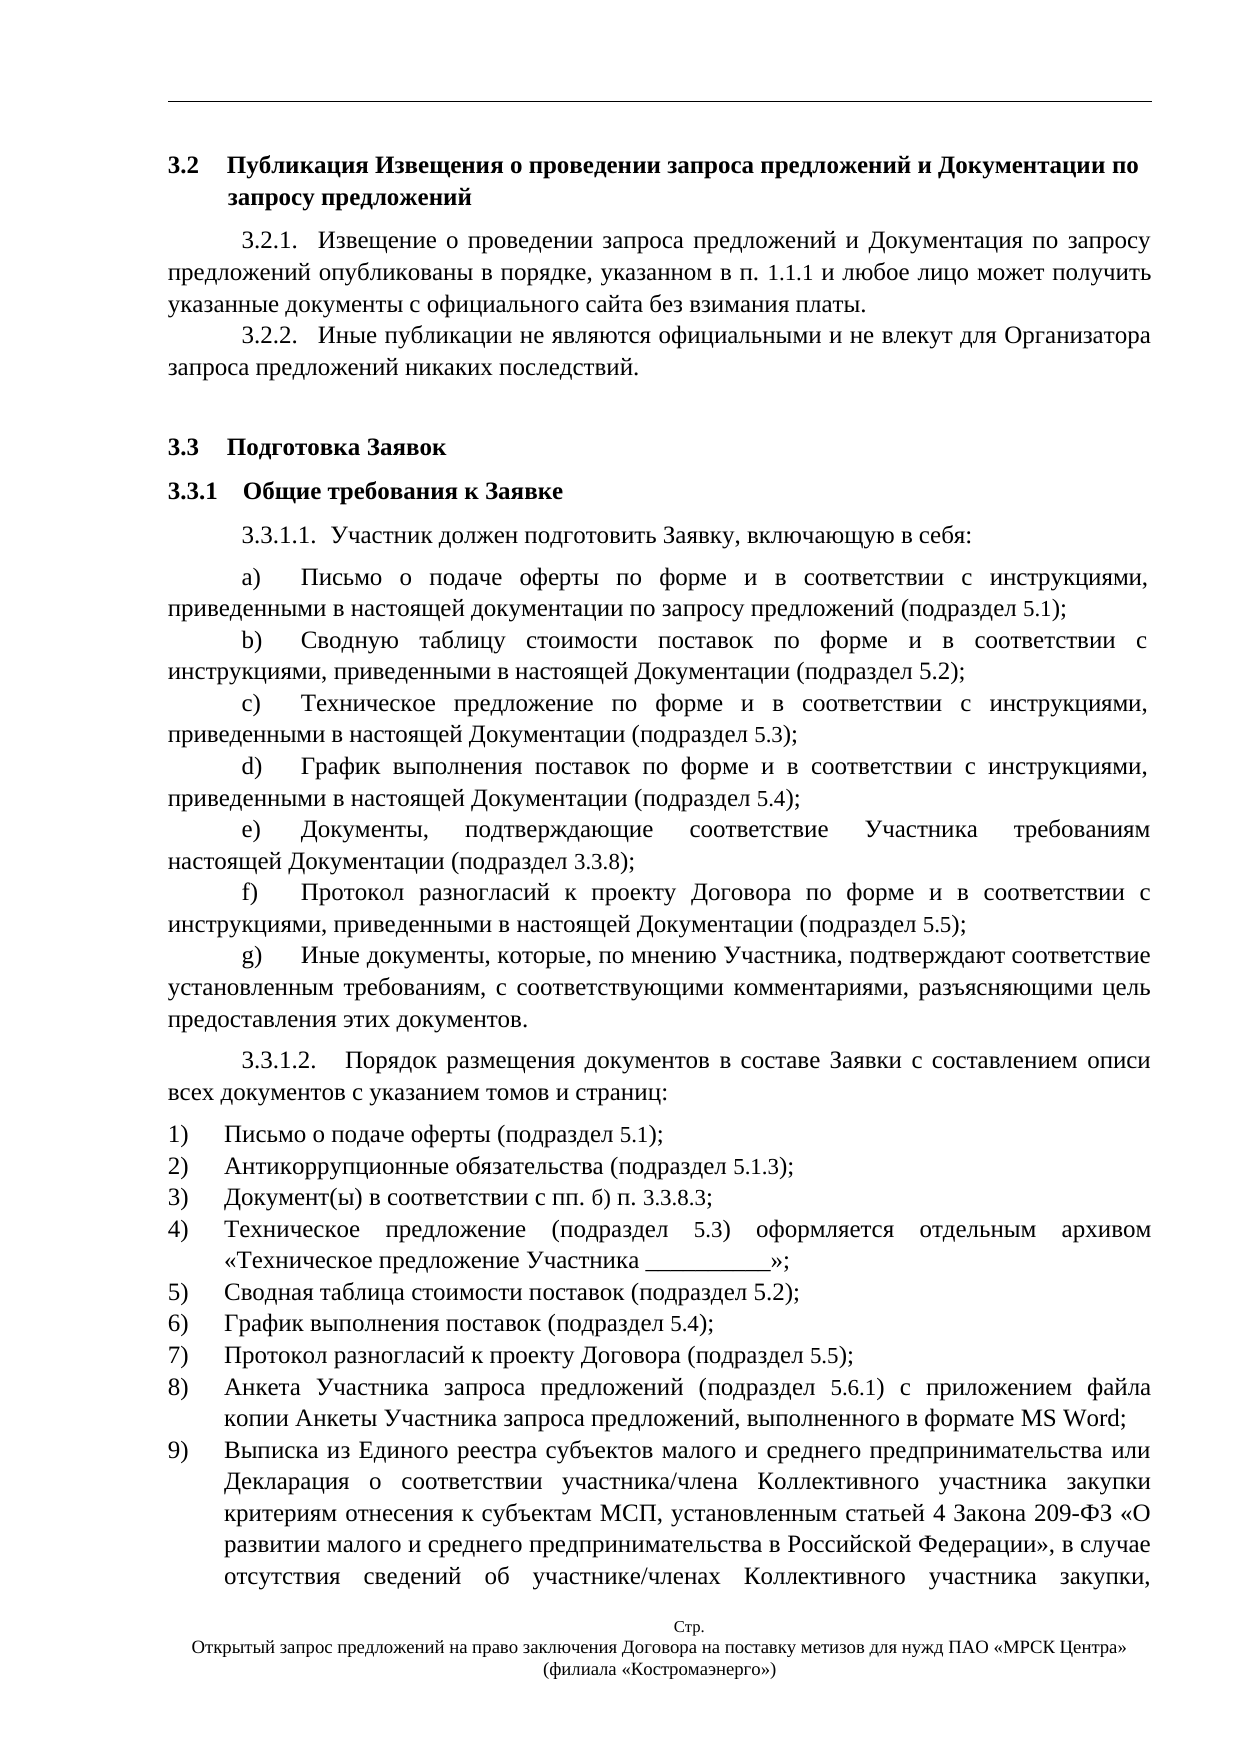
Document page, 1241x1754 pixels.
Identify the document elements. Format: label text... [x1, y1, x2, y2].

list Антикоррупционные обязательства (подраздел 5.1.3); [168, 1151, 1152, 1179]
list Иные документы, которые, по мнению Участника, подтверждают соответствие установленным требованиям, с соответствующими комментариями, разъясняющими цель предоставления этих документов. [168, 941, 1152, 1032]
list Иные публикации не являются официальными и не влекут для Организатора запроса предложений никаких последствий. [168, 320, 1152, 381]
list График выполнения поставок по форме и в соответствии с инструкциями, приведенными в настоящей Документации (подраздел 5.4); [168, 751, 1149, 811]
list Анкета Участника запроса предложений (подраздел 5.6.1) с приложением файла копии Анкеты Участника запроса предложений, выполненного в формате MS Word; [168, 1372, 1152, 1432]
list Порядок размещения документов в составе Заявки с составлением описи всех документов с указанием томов и страниц: [168, 1046, 1152, 1106]
list Документ(ы) в соответствии с пп. б) п. 3.3.8.3; [168, 1182, 1152, 1211]
list Письмо о подаче оферты по форме и в соответствии с инструкциями, приведенными в настоящей документации по запросу предложений (подраздел 5.1); [168, 562, 1148, 622]
list Протокол разногласий к проекту Договора (подраздел 5.5); [168, 1340, 1152, 1369]
subtitle Публикация Извещения о проведении запроса предложений и Документации по запросу предложений [168, 150, 1152, 210]
list Письмо о подаче оферты (подраздел 5.1); [168, 1119, 1152, 1148]
subtitle Подготовка Заявок [168, 432, 1152, 460]
list Извещение о проведении запроса предложений и Документация по запросу предложений опубликованы в порядке, указанном в п. 1.1.1 и любое лицо может получить указанные документы с официального сайта без взимания платы. [168, 226, 1152, 317]
list Техническое предложение по форме и в соответствии с инструкциями, приведенными в настоящей Документации (подраздел 5.3); [168, 688, 1148, 748]
list График выполнения поставок (подраздел 5.4); [168, 1308, 1152, 1337]
list Техническое предложение (подраздел 5.3) оформляется отдельным архивом «Техническое предложение Участника __________»; [168, 1214, 1152, 1274]
list Протокол разногласий к проекту Договора по форме и в соответствии с инструкциями, приведенными в настоящей Документации (подраздел 5.5); [168, 877, 1151, 938]
list Сводную таблицу стоимости поставок по форме и в соответствии с инструкциями, приведенными в настоящей Документации (подраздел 5.2); [168, 625, 1148, 685]
list Участник должен подготовить Заявку, включающую в себя: [168, 520, 1152, 548]
list Сводная таблица стоимости поставок (подраздел 5.2); [168, 1277, 1152, 1306]
subtitle Общие требования к Заявке [168, 476, 1152, 504]
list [168, 1435, 1152, 1590]
list Документы, подтверждающие соответствие Участника требованиям настоящей Документации (подраздел 3.3.8); [168, 814, 1151, 874]
